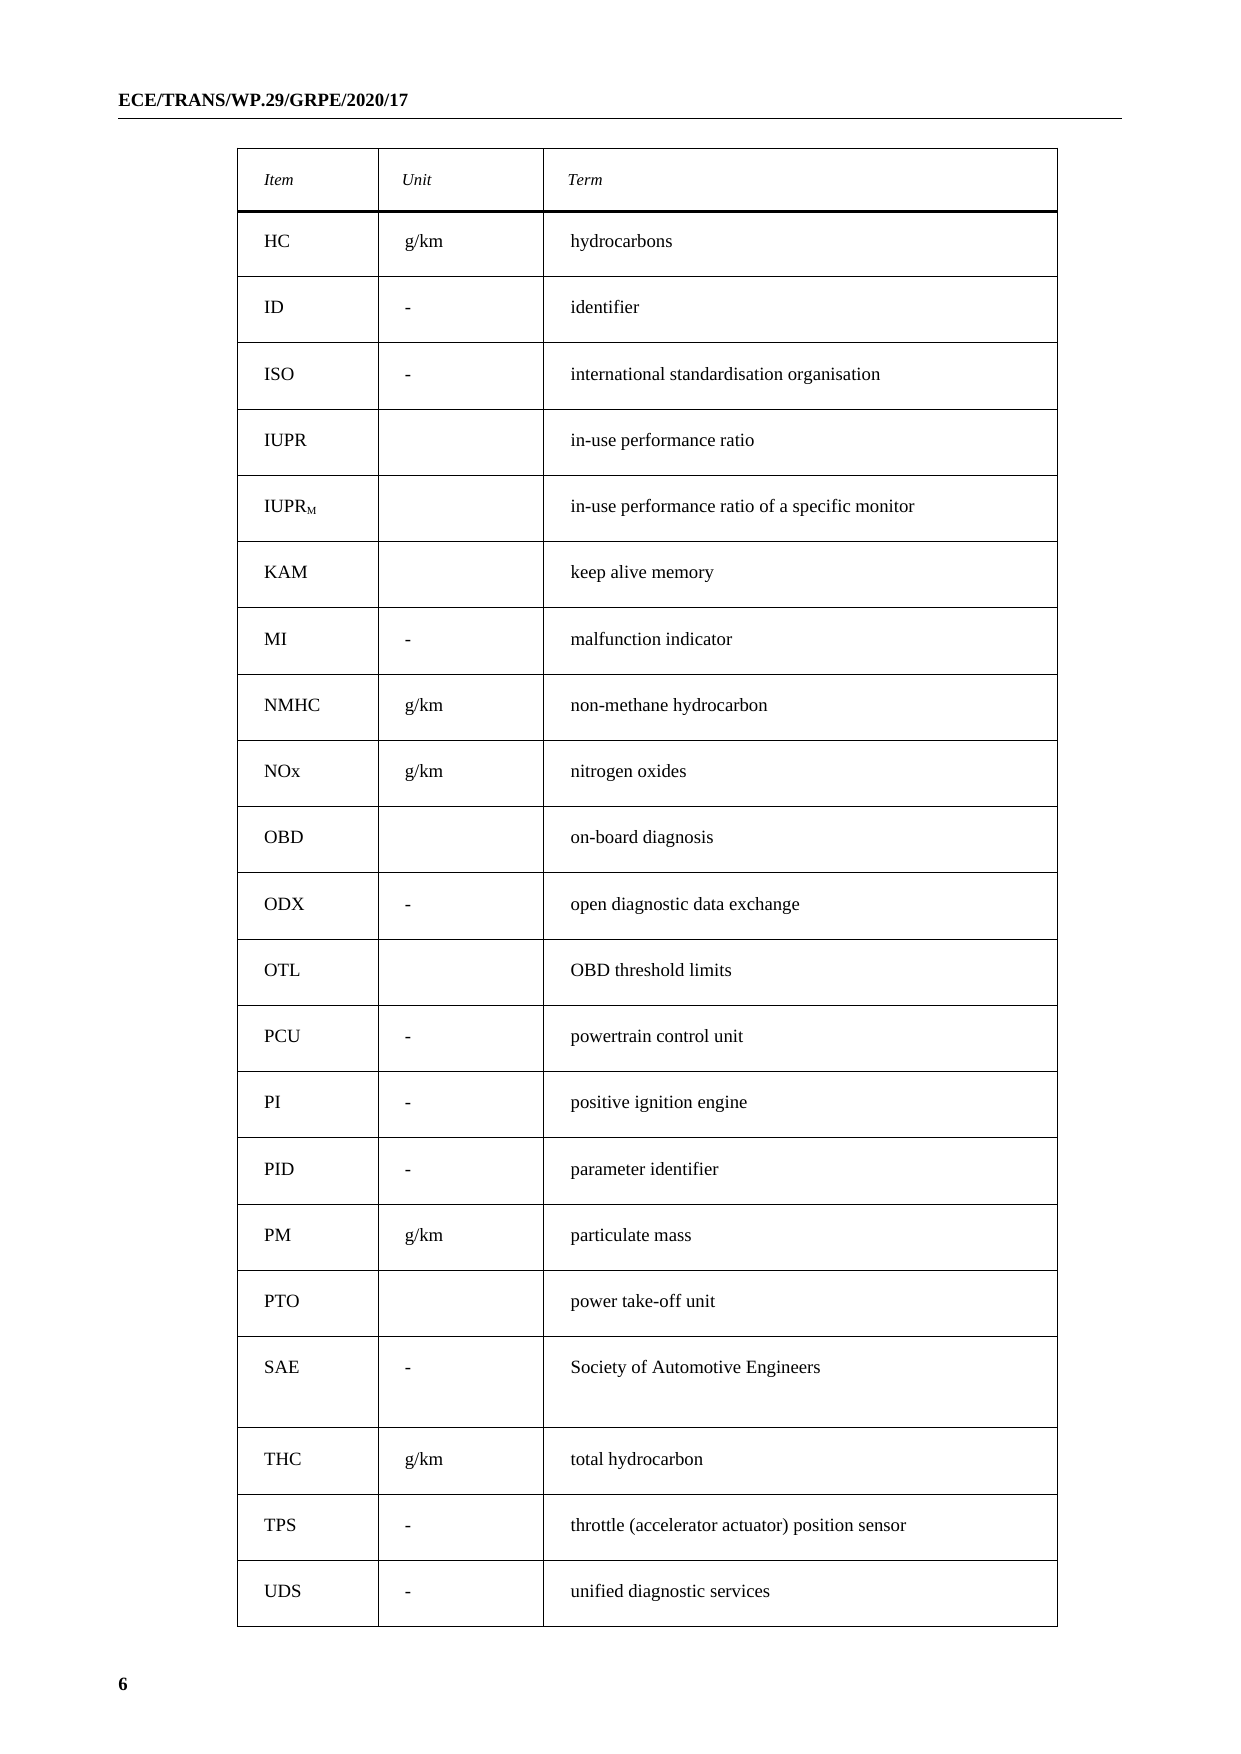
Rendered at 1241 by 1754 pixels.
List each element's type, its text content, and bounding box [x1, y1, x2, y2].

table_cell identifier [544, 277, 1057, 342]
table_cell OBD threshold limits [544, 940, 1057, 1005]
table_cell KAM [238, 542, 378, 607]
table_cell on-board diagnosis [544, 807, 1057, 872]
table_cell NOx [238, 741, 378, 806]
table_cell ISO [238, 343, 378, 408]
table_cell MI [238, 608, 378, 673]
table_cell throttle (accelerator actuator) position sensor [544, 1495, 1057, 1560]
table_cell [379, 542, 543, 607]
table_cell ID [238, 277, 378, 342]
table_cell NMHC [238, 675, 378, 740]
table_cell - [379, 1072, 543, 1137]
table_cell [379, 476, 543, 541]
table_cell malfunction indicator [544, 608, 1057, 673]
table_cell parameter identifier [544, 1138, 1057, 1203]
table_cell powertrain control unit [544, 1006, 1057, 1071]
table_cell OTL [238, 940, 378, 1005]
table_cell in-use performance ratio of a specific monitor [544, 476, 1057, 541]
table_cell - [379, 343, 543, 408]
table_cell - [379, 1495, 543, 1560]
table_cell keep alive memory [544, 542, 1057, 607]
table_cell nitrogen oxides [544, 741, 1057, 806]
table_cell THC [238, 1428, 378, 1493]
table_cell - [379, 277, 543, 342]
table_cell TPS [238, 1495, 378, 1560]
table_cell PTO [238, 1271, 378, 1336]
table_cell - [379, 608, 543, 673]
table_cell g/km [379, 213, 543, 276]
table_cell - [379, 1337, 543, 1427]
table_cell SAE [238, 1337, 378, 1427]
table_cell international standardisation organisation [544, 343, 1057, 408]
table_cell PI [238, 1072, 378, 1137]
table_cell HC [238, 213, 378, 276]
table_cell Society of Automotive Engineers [544, 1337, 1057, 1427]
table_cell IUPRM [238, 476, 378, 541]
table_cell total hydrocarbon [544, 1428, 1057, 1493]
table_cell [379, 1271, 543, 1336]
table_header Item [238, 149, 378, 210]
table_cell OBD [238, 807, 378, 872]
table_cell [379, 807, 543, 872]
table_cell non-methane hydrocarbon [544, 675, 1057, 740]
table_cell PCU [238, 1006, 378, 1071]
table_cell - [379, 1138, 543, 1203]
table_cell [379, 410, 543, 475]
table_cell PID [238, 1138, 378, 1203]
table_cell PM [238, 1205, 378, 1270]
table_cell [379, 940, 543, 1005]
table_cell g/km [379, 1205, 543, 1270]
table_cell particulate mass [544, 1205, 1057, 1270]
table_cell IUPR [238, 410, 378, 475]
table_header Term [544, 149, 1057, 210]
table_cell UDS [238, 1561, 378, 1626]
table_cell in-use performance ratio [544, 410, 1057, 475]
table_header Unit [379, 149, 543, 210]
table_cell ODX [238, 873, 378, 938]
table_cell hydrocarbons [544, 213, 1057, 276]
table_cell g/km [379, 1428, 543, 1493]
table_cell g/km [379, 741, 543, 806]
table_cell g/km [379, 675, 543, 740]
table_cell - [379, 873, 543, 938]
table_cell open diagnostic data exchange [544, 873, 1057, 938]
table_cell unified diagnostic services [544, 1561, 1057, 1626]
table_cell power take-off unit [544, 1271, 1057, 1336]
table_cell positive ignition engine [544, 1072, 1057, 1137]
table_cell - [379, 1561, 543, 1626]
table_cell - [379, 1006, 543, 1071]
